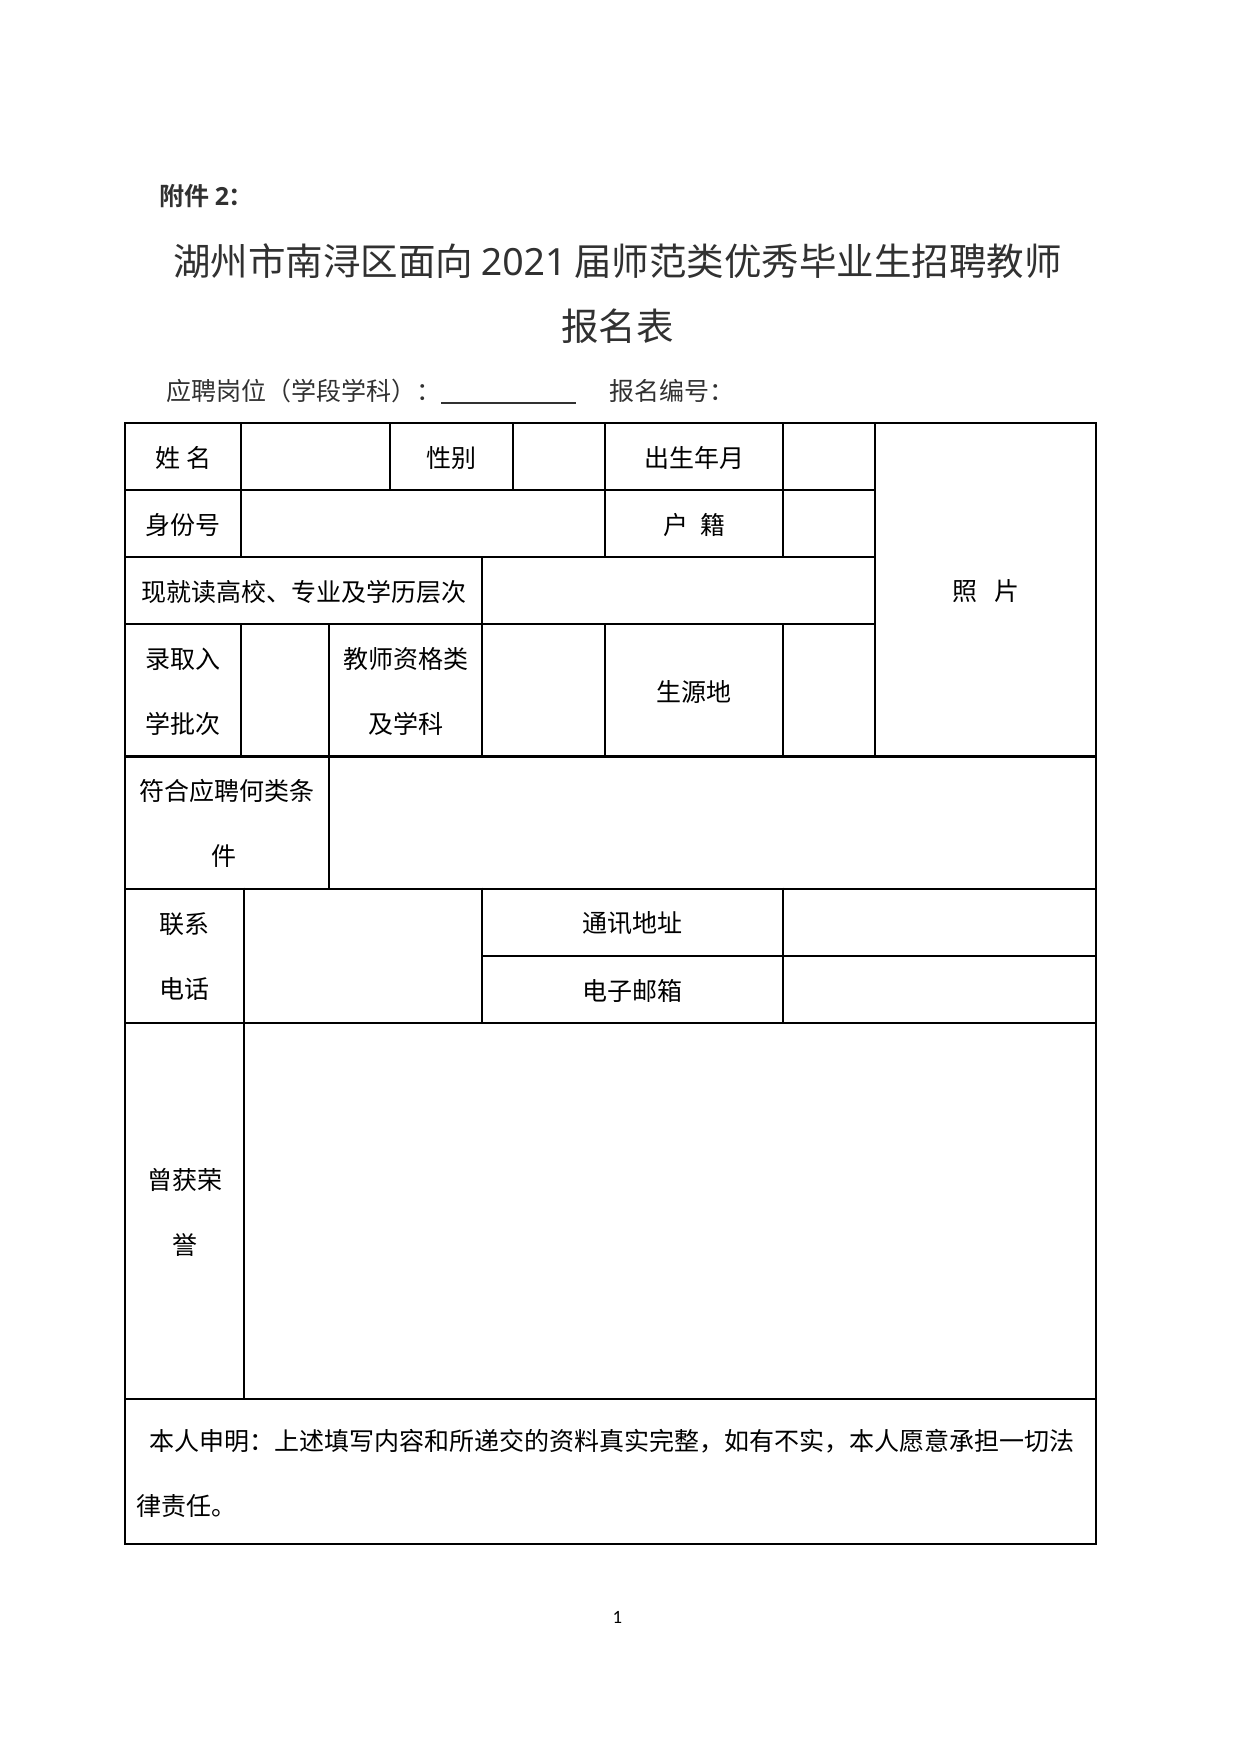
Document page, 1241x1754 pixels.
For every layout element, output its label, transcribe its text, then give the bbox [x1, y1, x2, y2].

table_cell [784, 957, 1095, 1022]
table_header 姓 名 [126, 424, 240, 489]
table_header [784, 424, 874, 489]
table_cell [242, 625, 328, 755]
table_cell [245, 1024, 1095, 1398]
text 附件2： [159, 162, 1075, 227]
table_cell 现就读高校、专业及学历层次 [126, 558, 481, 623]
table_cell [330, 758, 1095, 887]
table_cell [483, 625, 604, 755]
table_cell [784, 491, 874, 556]
table_cell 联系 电话 [126, 890, 243, 1022]
table_cell [483, 558, 874, 623]
table_cell 教师资格类 及学科 [330, 625, 481, 755]
table_header 照 片 [876, 424, 1095, 755]
table_cell 符合应聘何类条件 [126, 758, 328, 887]
table_cell 户 籍 [606, 491, 782, 556]
text 湖州市南浔区面向2021届师范类优秀毕业生招聘教师报名表 [159, 227, 1075, 357]
table_cell [245, 890, 481, 1022]
table_cell 录取入学批次 [126, 625, 240, 755]
table_cell [784, 625, 874, 755]
table_header [514, 424, 604, 489]
table_cell [784, 890, 1095, 954]
text 应聘岗位（学段学科）： 报名编号： [159, 357, 1075, 422]
table_cell 生源地 [606, 625, 782, 755]
table_cell 身份号 [126, 491, 240, 556]
table_header 出生年月 [606, 424, 782, 489]
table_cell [126, 1400, 1095, 1543]
table_cell 电子邮箱 [483, 957, 782, 1022]
table_header [242, 424, 389, 489]
table_cell [242, 491, 604, 556]
table_cell 通讯地址 [483, 890, 782, 954]
table_header 性别 [391, 424, 512, 489]
table_cell 曾获荣誉 [126, 1024, 243, 1398]
